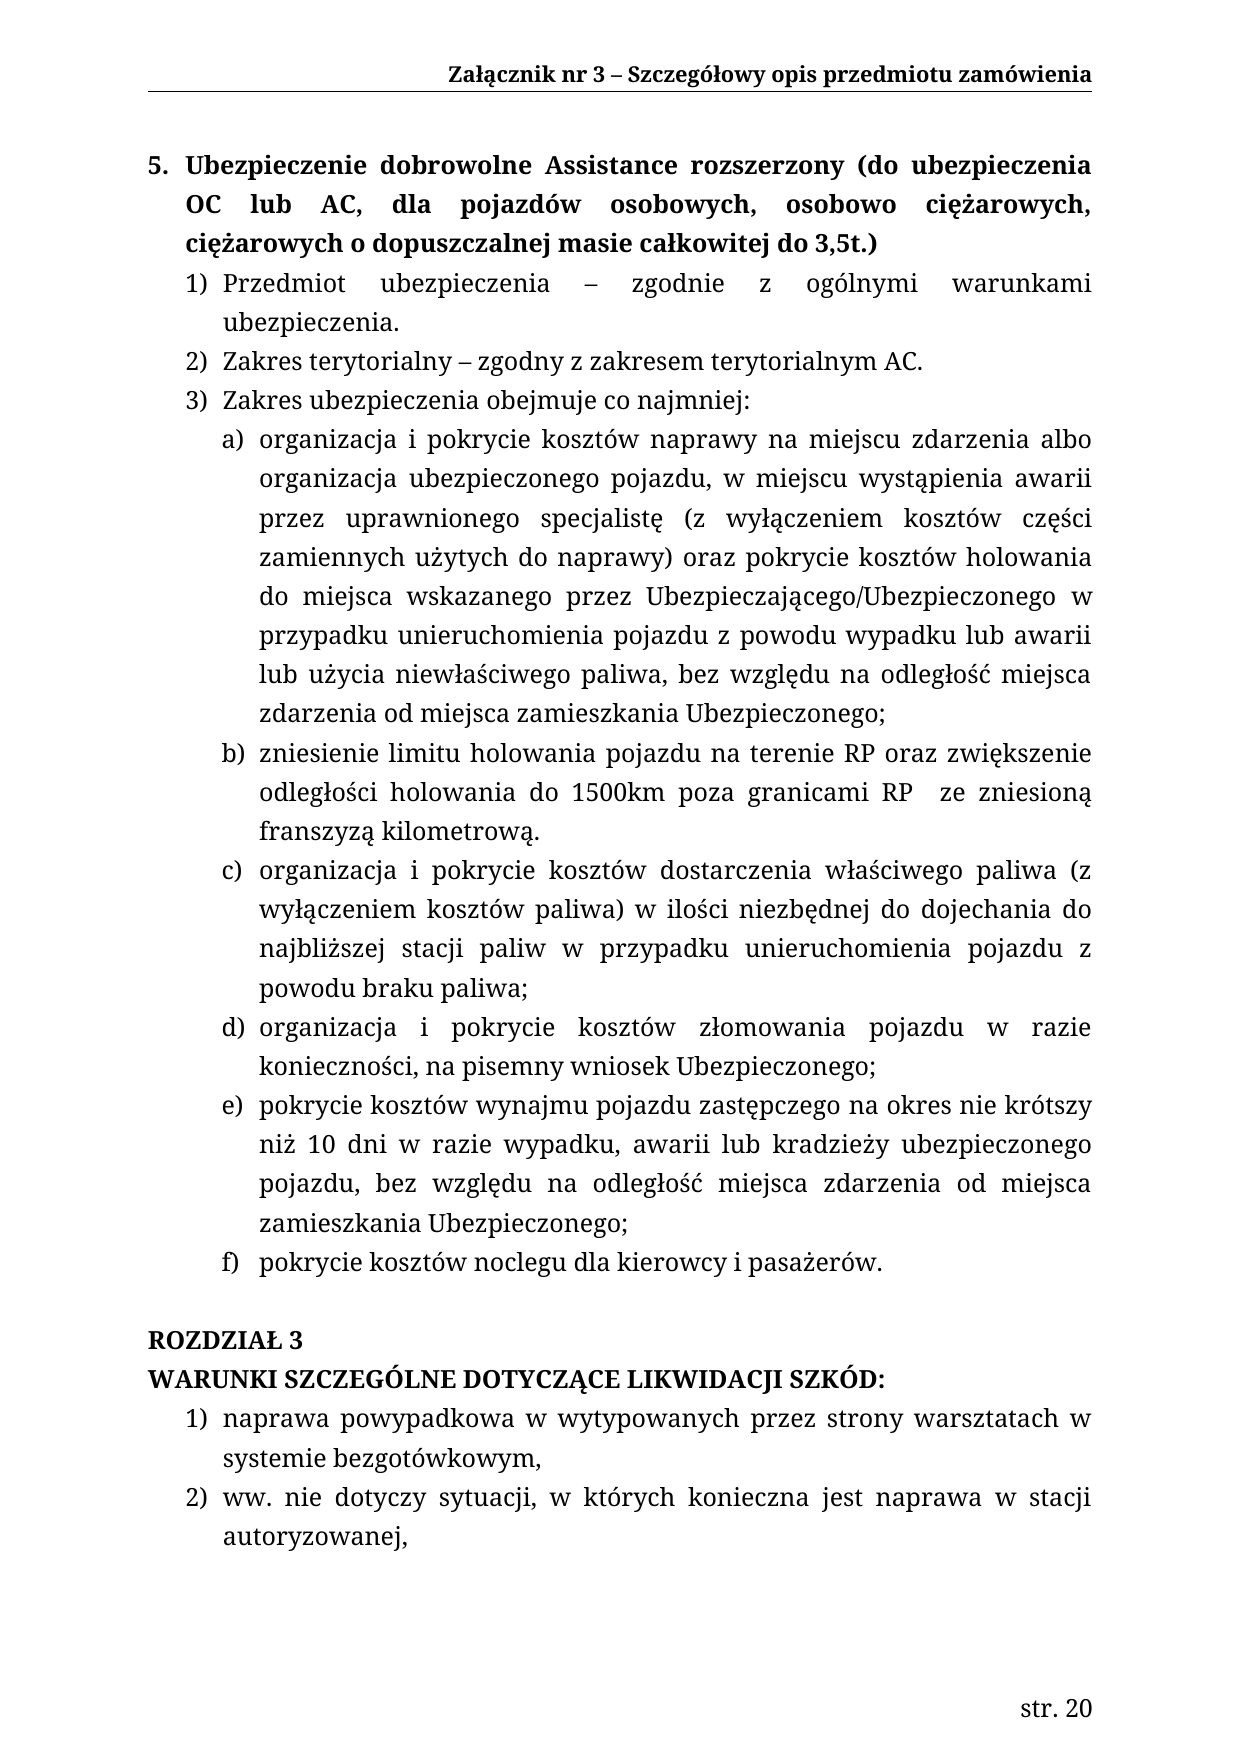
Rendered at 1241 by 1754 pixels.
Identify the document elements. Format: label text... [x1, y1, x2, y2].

list naprawa powypadkowa w wytypowanych przez strony warsztatach w systemie bezgotówkowym, [185, 1401, 1092, 1474]
list ww. nie dotyczy sytuacji, w których konieczna jest naprawa w stacji autoryzowanej, [185, 1479, 1092, 1553]
list organizacja i pokrycie kosztów naprawy na miejscu zdarzenia albo organizacja ubezpieczonego pojazdu, w miejscu wystąpienia awarii przez uprawnionego specjalistę (z wyłączeniem kosztów części zamiennych użytych do naprawy) oraz pokrycie kosztów holowania do miejsca wskazanego przez Ubezpieczającego/Ubezpieczonego w przypadku unieruchomienia pojazdu z powodu wypadku lub awarii lub użycia niewłaściwego paliwa, bez względu na odległość miejsca zdarzenia od miejsca zamieszkania Ubezpieczonego; [221, 422, 1092, 730]
text WARUNKI SZCZEGÓLNE DOTYCZĄCE LIKWIDACJI SZKÓD: [148, 1362, 1092, 1396]
list pokrycie kosztów wynajmu pojazdu zastępczego na okres nie krótszy niż 10 dni w razie wypadku, awarii lub kradzieży ubezpieczonego pojazdu, bez względu na odległość miejsca zdarzenia od miejsca zamieszkania Ubezpieczonego; [221, 1088, 1092, 1239]
list organizacja i pokrycie kosztów złomowania pojazdu w razie konieczności, na pisemny wniosek Ubezpieczonego; [221, 1009, 1092, 1083]
list pokrycie kosztów noclegu dla kierowcy i pasażerów. [221, 1244, 1092, 1278]
list Zakres terytorialny – zgodny z zakresem terytorialnym AC. [185, 343, 1092, 378]
list Ubezpieczenie dobrowolne Assistance rozszerzony (do ubezpieczenia OC lub AC, dla pojazdów osobowych, osobowo ciężarowych, ciężarowych o dopuszczalnej masie całkowitej do 3,5t.) [148, 148, 1092, 260]
list zniesienie limitu holowania pojazdu na terenie RP oraz zwiększenie odległości holowania do 1500km poza granicami RP ze zniesioną franszyzą kilometrową. [221, 735, 1092, 848]
text ROZDZIAŁ 3 [148, 1323, 1092, 1357]
list Zakres ubezpieczenia obejmuje co najmniej: [185, 383, 1092, 417]
list organizacja i pokrycie kosztów dostarczenia właściwego paliwa (z wyłączeniem kosztów paliwa) w ilości niezbędnej do dojechania do najbliższej stacji paliw w przypadku unieruchomienia pojazdu z powodu braku paliwa; [221, 853, 1092, 1004]
list Przedmiot ubezpieczenia – zgodnie z ogólnymi warunkami ubezpieczenia. [185, 265, 1092, 338]
